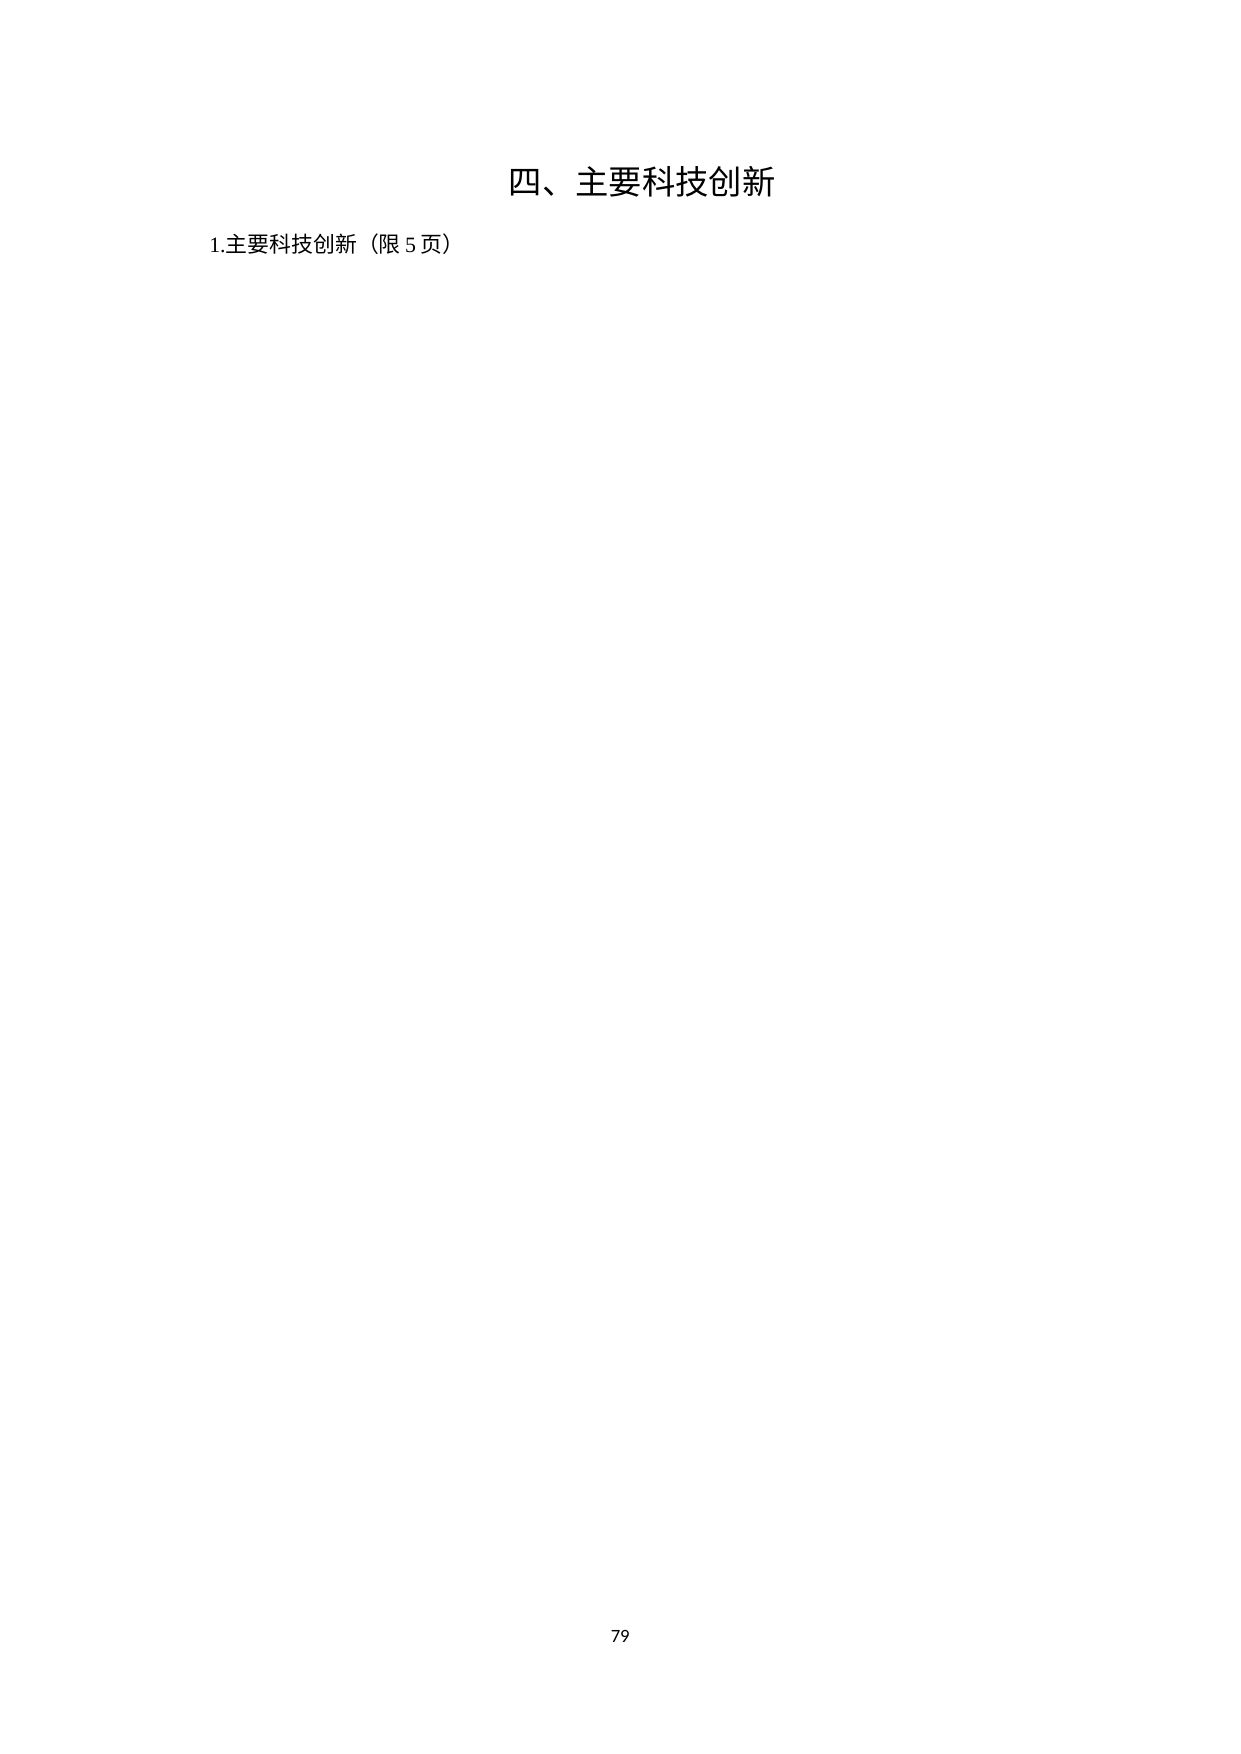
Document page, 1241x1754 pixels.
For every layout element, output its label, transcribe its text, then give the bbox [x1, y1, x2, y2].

text 1.主要科技创新（限5页） [165, 206, 1075, 264]
text 四、主要科技创新 [165, 148, 1075, 206]
